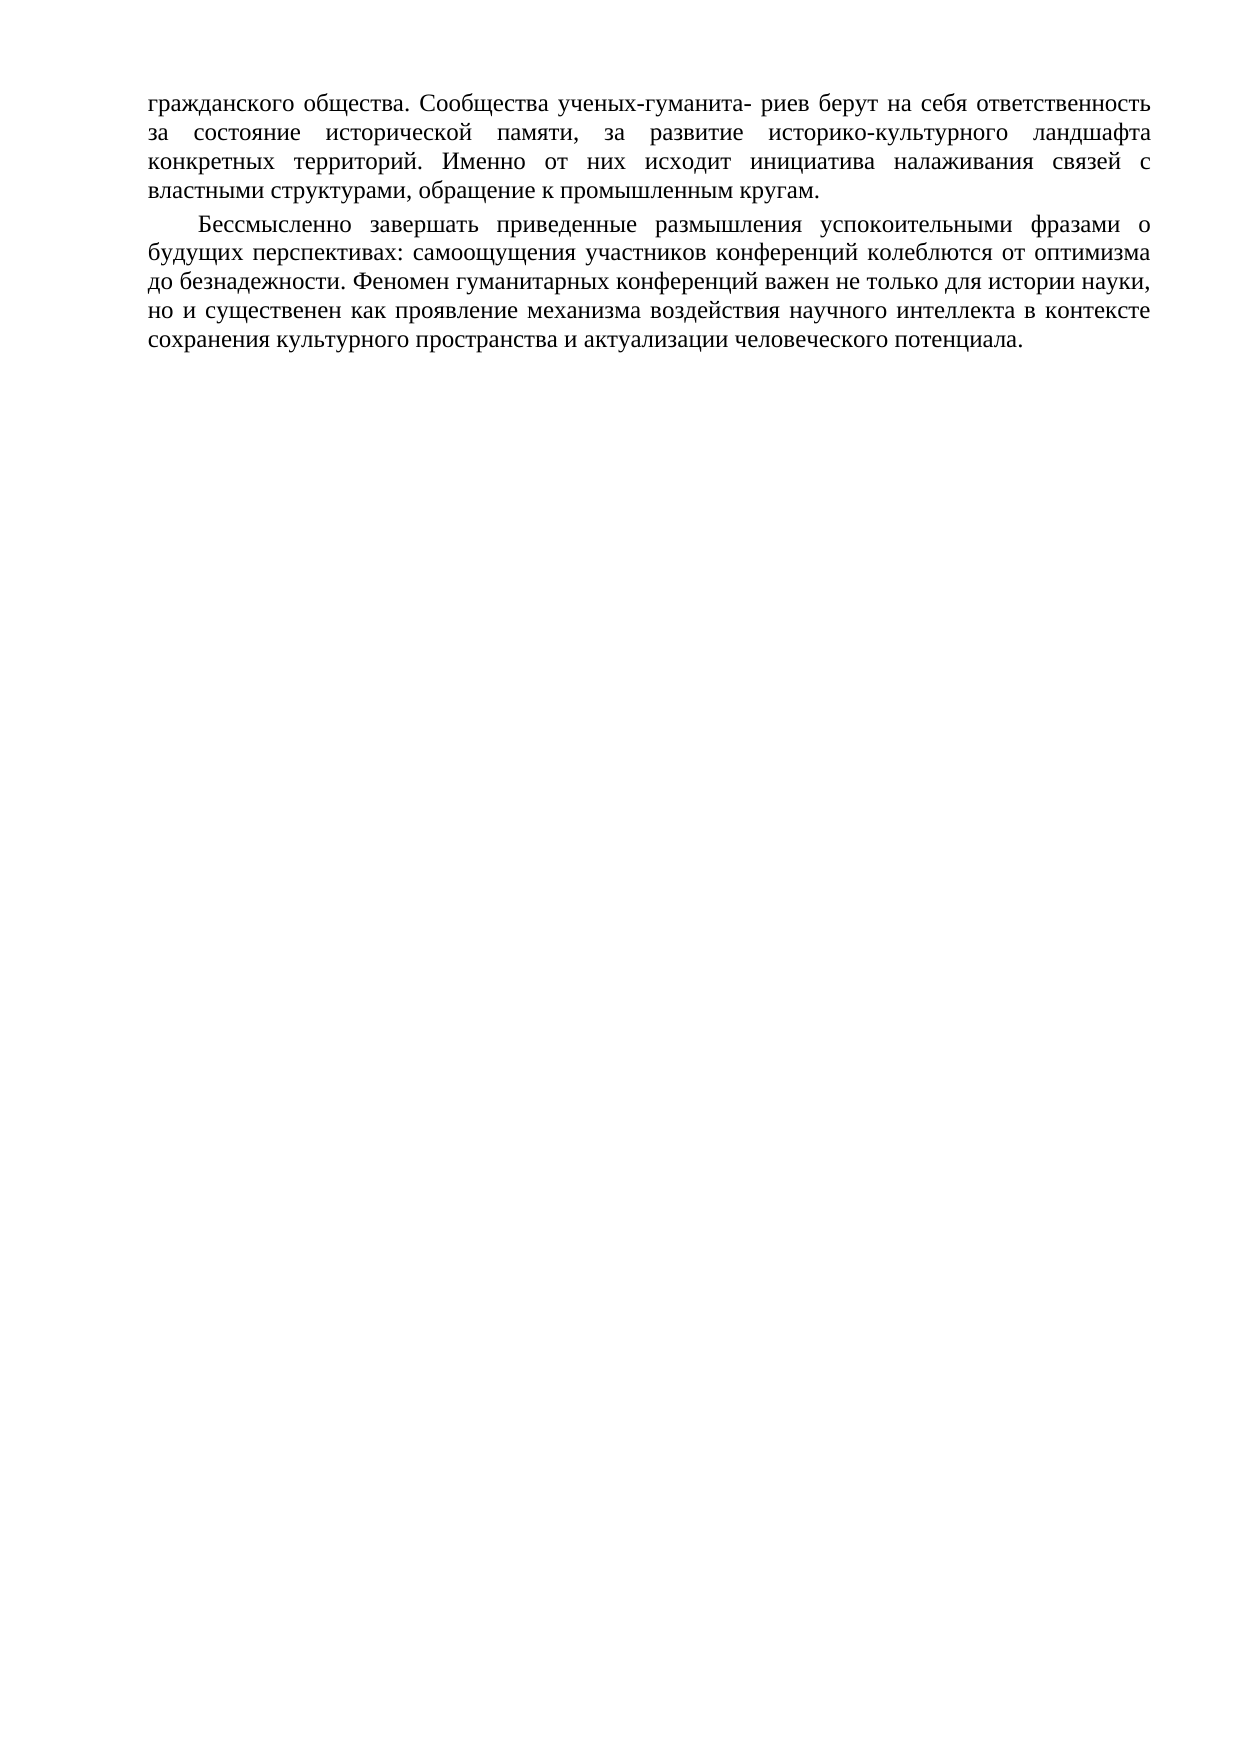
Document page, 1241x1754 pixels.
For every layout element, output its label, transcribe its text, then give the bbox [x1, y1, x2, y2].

text Бессмысленно завершать приведенные размышления успокоительными фразами о будущих перспективах: самоощущения участников конференций колеблются от оптимизма до безнадежности. Феномен гуманитарных конференций важен не только для истории науки, но и существенен как проявление механизма воздействия научного интеллекта в контексте сохранения культурного пространства и актуализации человеческого потенциала. [148, 209, 1152, 352]
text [148, 88, 1152, 203]
